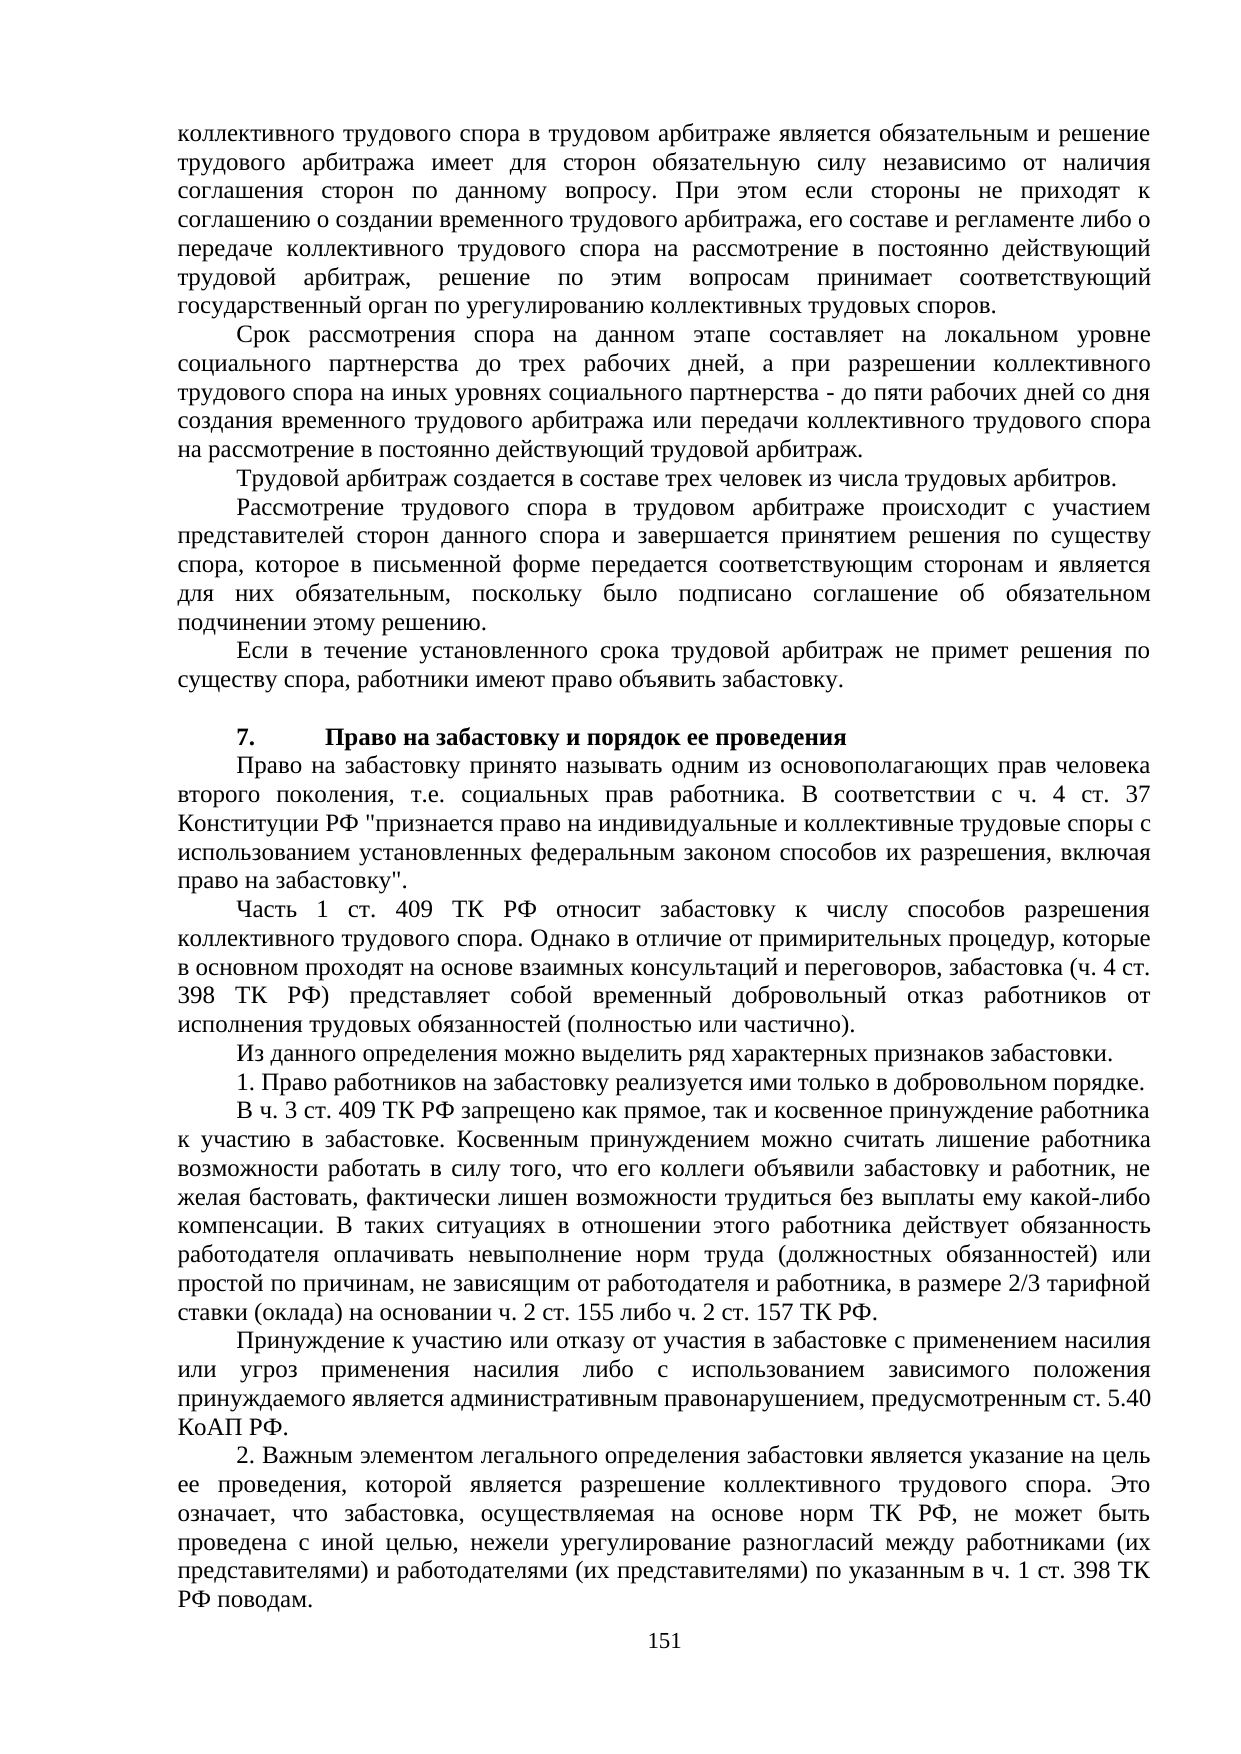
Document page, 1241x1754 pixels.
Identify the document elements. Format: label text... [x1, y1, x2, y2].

text Из данного определения можно выделить ряд характерных признаков забастовки. [177, 1038, 1152, 1067]
text Часть 1 ст. 409 ТК РФ относит забастовку к числу способов разрешения коллективного трудового спора. Однако в отличие от примирительных процедур, которые в основном проходят на основе взаимных консультаций и переговоров, забастовка (ч. 4 ст. 398 ТК РФ) представляет собой временный добровольный отказ работников от исполнения трудовых обязанностей (полностью или частично). [177, 894, 1152, 1038]
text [177, 118, 1152, 319]
text Рассмотрение трудового спора в трудовом арбитраже происходит с участием представителей сторон данного спора и завершается принятием решения по существу спора, которое в письменной форме передается соответствующим сторонам и является для них обязательным, поскольку было подписано соглашение об обязательном подчинении этому решению. [177, 492, 1152, 636]
text В ч. 3 ст. 409 ТК РФ запрещено как прямое, так и косвенное принуждение работника к участию в забастовке. Косвенным принуждением можно считать лишение работника возможности работать в силу того, что его коллеги объявили забастовку и работник, не желая бастовать, фактически лишен возможности трудиться без выплаты ему какой-либо компенсации. В таких ситуациях в отношении этого работника действует обязанность работодателя оплачивать невыполнение норм труда (должностных обязанностей) или простой по причинам, не зависящим от работодателя и работника, в размере 2/3 тарифной ставки (оклада) на основании ч. 2 ст. 155 либо ч. 2 ст. 157 ТК РФ. [177, 1096, 1152, 1326]
text Трудовой арбитраж создается в составе трех человек из числа трудовых арбитров. [177, 463, 1152, 492]
list Право на забастовку и порядок ее проведения [177, 722, 1152, 751]
text Право на забастовку принято называть одним из основополагающих прав человека второго поколения, т.е. социальных прав работника. В соответствии с ч. 4 ст. 37 Конституции РФ "признается право на индивидуальные и коллективные трудовые споры с использованием установленных федеральным законом способов их разрешения, включая право на забастовку". [177, 751, 1152, 894]
text Если в течение установленного срока трудовой арбитраж не примет решения по существу спора, работники имеют право объявить забастовку. [177, 636, 1152, 693]
text 2. Важным элементом легального определения забастовки является указание на цель ее проведения, которой является разрешение коллективного трудового спора. Это означает, что забастовка, осуществляемая на основе норм ТК РФ, не может быть проведена с иной целью, нежели урегулирование разногласий между работниками (их представителями) и работодателями (их представителями) по указанным в ч. 1 ст. 398 ТК РФ поводам. [177, 1441, 1152, 1613]
text 1. Право работников на забастовку реализуется ими только в добровольном порядке. [177, 1067, 1152, 1096]
text Срок рассмотрения спора на данном этапе составляет на локальном уровне социального партнерства до трех рабочих дней, а при разрешении коллективного трудового спора на иных уровнях социального партнерства - до пяти рабочих дней со дня создания временного трудового арбитража или передачи коллективного трудового спора на рассмотрение в постоянно действующий трудовой арбитраж. [177, 319, 1152, 463]
text Принуждение к участию или отказу от участия в забастовке с применением насилия или угроз применения насилия либо с использованием зависимого положения принуждаемого является административным правонарушением, предусмотренным ст. 5.40 КоАП РФ. [177, 1326, 1152, 1441]
